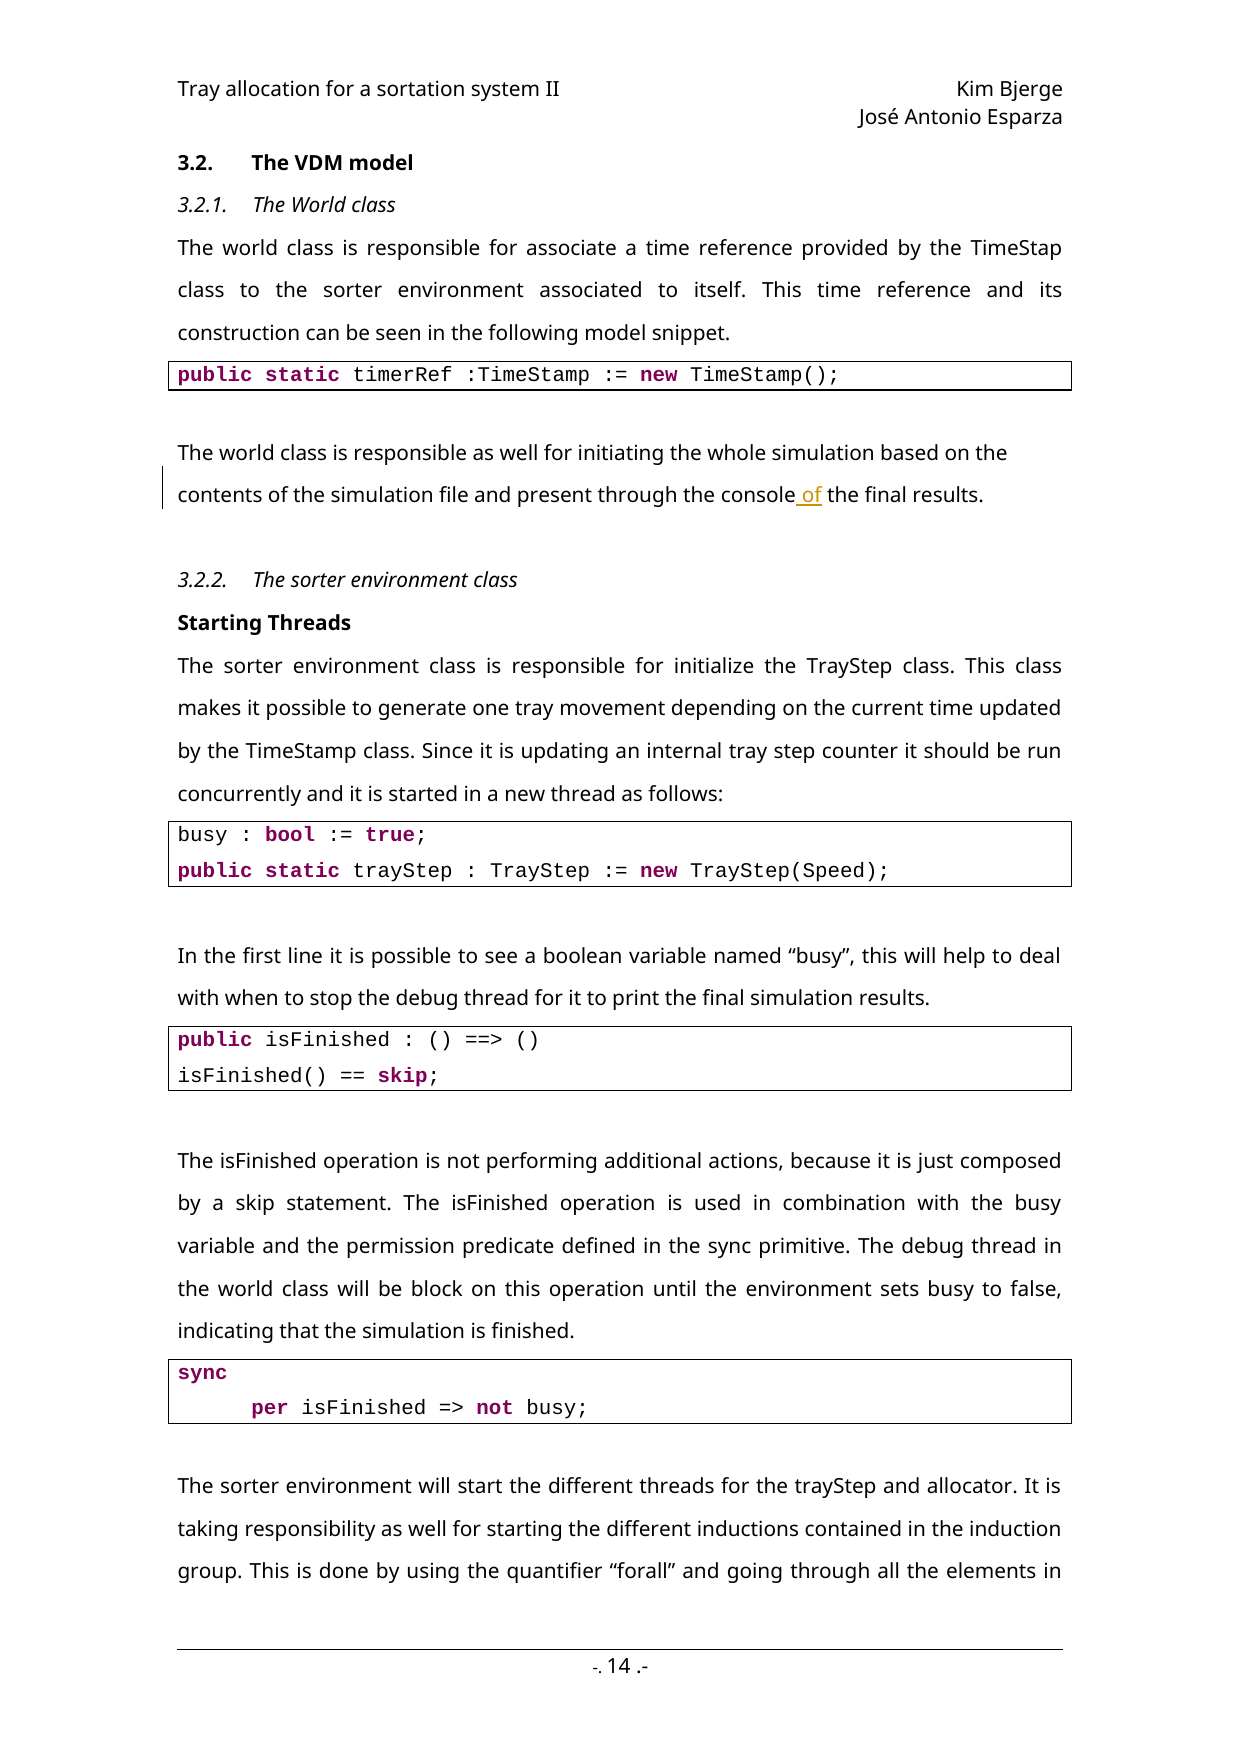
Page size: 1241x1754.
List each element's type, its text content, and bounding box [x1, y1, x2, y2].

subtitle Starting Threads [177, 608, 1063, 637]
text The world class is responsible for associate a time reference provided by the TimeStap class to the sorter environment associated to itself. This time reference and its construction can be seen in the following model snippet. [177, 233, 1063, 347]
subtitle The sorter environment class [177, 566, 1063, 594]
text The isFinished operation is not performing additional actions, because it is just composed by a skip statement. The isFinished operation is used in combination with the busy variable and the permission predicate defined in the sync primitive. The debug thread in the world class will be block on this operation until the environment sets busy to false, indicating that the simulation is finished. [177, 1146, 1063, 1345]
text public isFinished : () ==> () [169, 1027, 1071, 1053]
subtitle The VDM model [177, 148, 1063, 176]
text The world class is responsible as well for initiating the whole simulation based on the contents of the simulation file and present through the console the final results. [177, 438, 1063, 509]
text The sorter environment class is responsible for initialize the TrayStep class. This class makes it possible to generate one tray movement depending on the current time updated by the TimeStamp class. Since it is updating an internal tray step counter it should be run concurrently and it is started in a new thread as follows: [177, 651, 1063, 807]
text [177, 1471, 1063, 1585]
text public static trayStep : TrayStep := new TrayStep(Speed); [169, 857, 1071, 886]
text isFinished() == skip; [169, 1062, 1071, 1090]
text sync [169, 1360, 1071, 1386]
text public static timerRef :TimeStamp := new TimeStamp(); [169, 362, 1071, 389]
text per isFinished => not busy; [169, 1394, 1071, 1423]
text In the first line it is possible to see a boolean variable named “busy”, this will help to deal with when to stop the debug thread for it to print the final simulation results. [177, 941, 1063, 1012]
subtitle The World class [177, 190, 1063, 219]
text busy : bool := true; [169, 822, 1071, 848]
